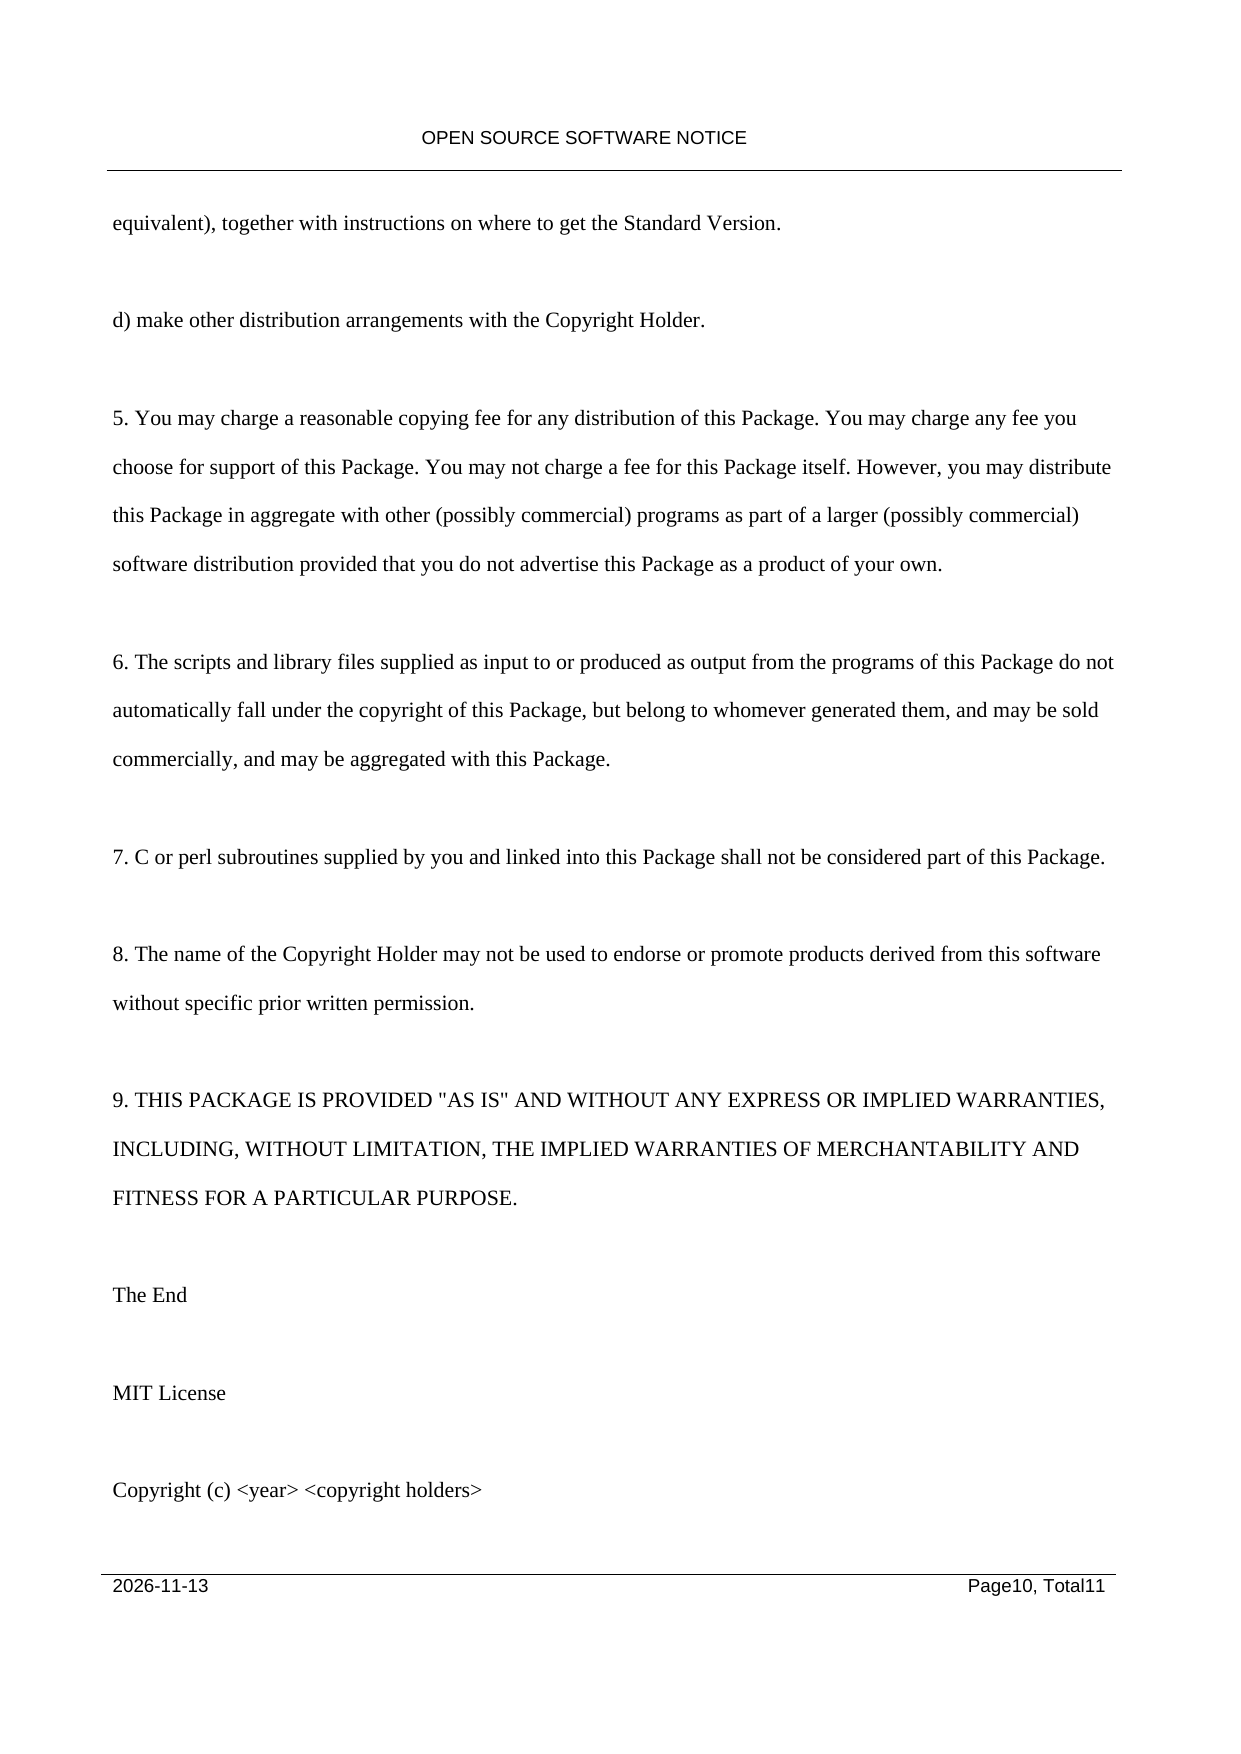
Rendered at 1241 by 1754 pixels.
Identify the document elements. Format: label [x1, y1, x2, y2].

text [112, 206, 1128, 1506]
